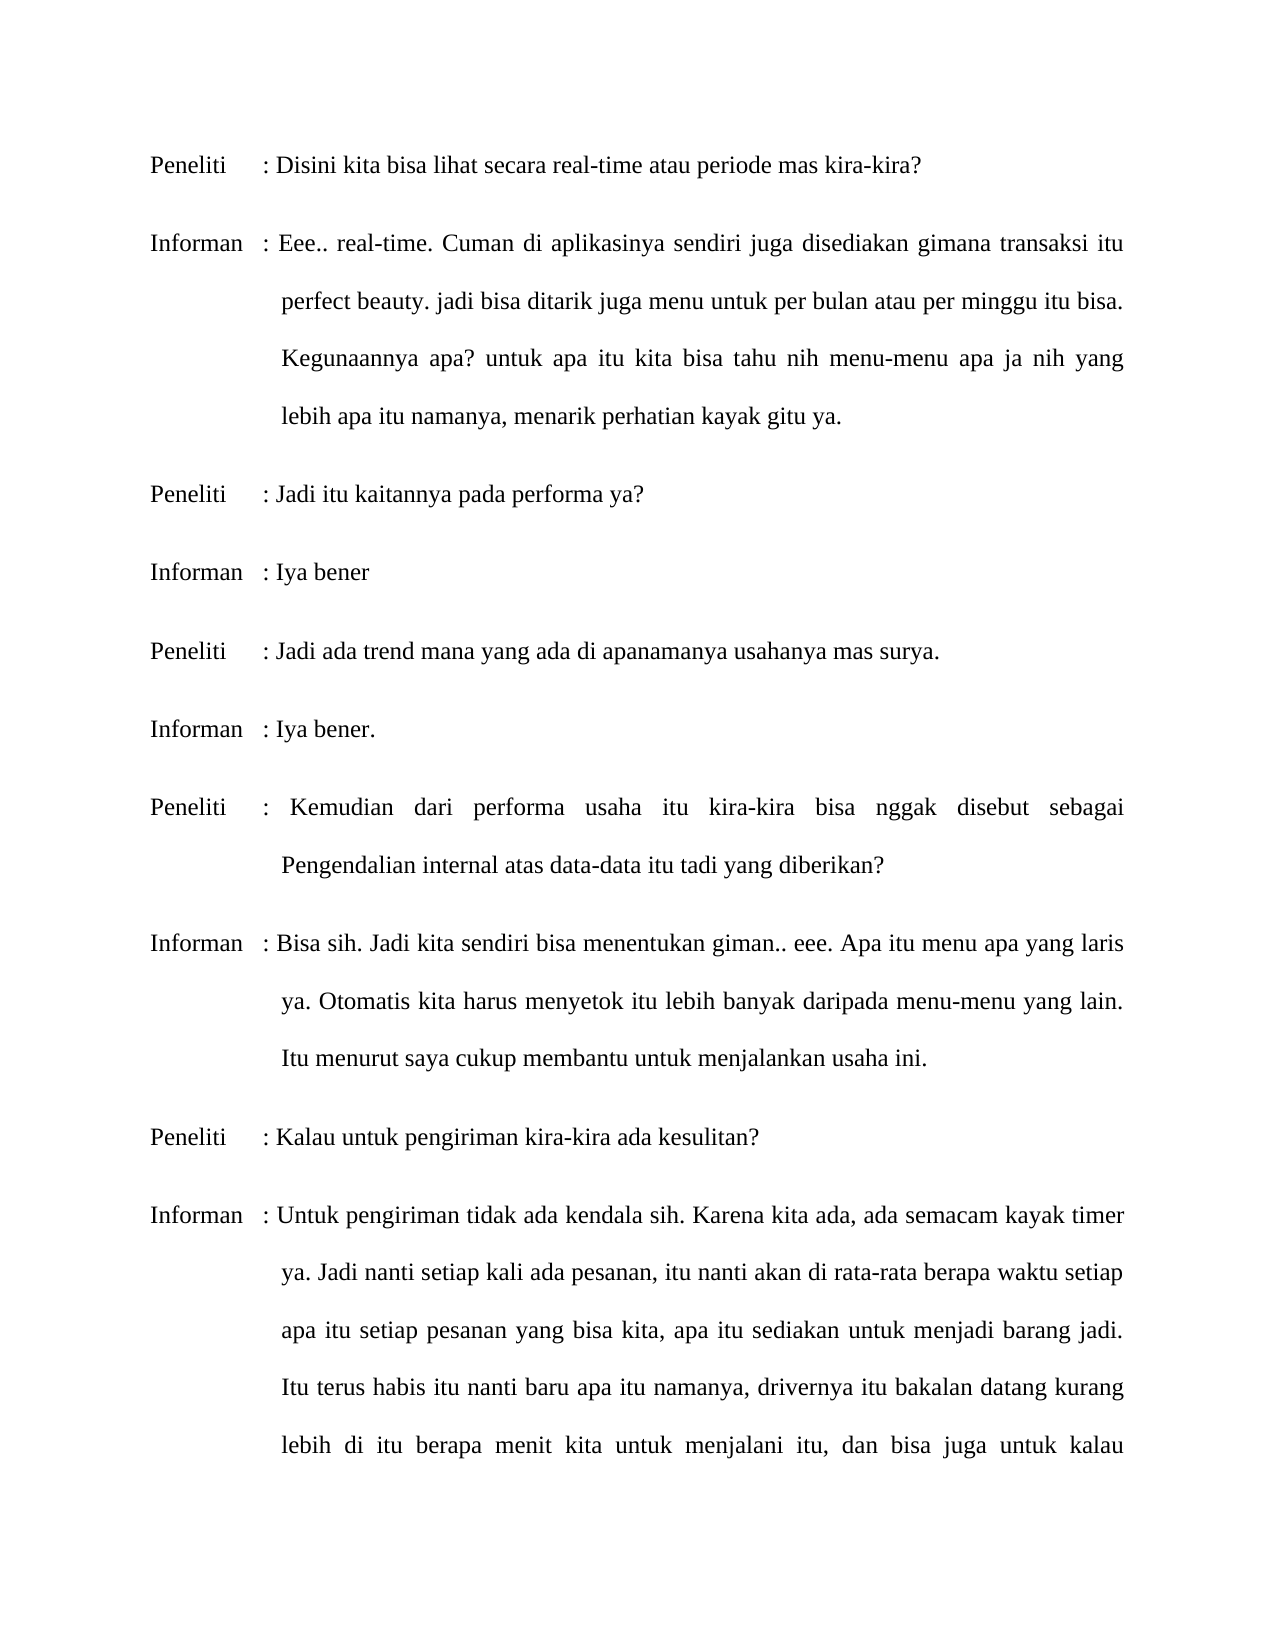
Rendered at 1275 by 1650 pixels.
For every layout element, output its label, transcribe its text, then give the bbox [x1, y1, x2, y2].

text Informan : Eee.. real-time. Cuman di aplikasinya sendiri juga disediakan gimana transaksi itu perfect beauty. jadi bisa ditarik juga menu untuk per bulan atau per minggu itu bisa. Kegunaannya apa? untuk apa itu kita bisa tahu nih menu-menu apa ja nih yang lebih apa itu namanya, menarik perhatian kayak gitu ya. [150, 228, 1125, 429]
text Peneliti : Kemudian dari performa usaha itu kira-kira bisa nggak disebut sebagai Pengendalian internal atas data-data itu tadi yang diberikan? [150, 792, 1125, 879]
text Peneliti : Jadi ada trend mana yang ada di apanamanya usahanya mas surya. [150, 636, 1125, 664]
text Peneliti : Disini kita bisa lihat secara real-time atau periode mas kira-kira? [150, 150, 1125, 179]
text Peneliti : Jadi itu kaitannya pada performa ya? [150, 479, 1125, 508]
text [150, 1200, 1125, 1459]
text Informan : Bisa sih. Jadi kita sendiri bisa menentukan giman.. eee. Apa itu menu apa yang laris ya. Otomatis kita harus menyetok itu lebih banyak daripada menu-menu yang lain. Itu menurut saya cukup membantu untuk menjalankan usaha ini. [150, 928, 1125, 1072]
text Informan : Iya bener. [150, 714, 1125, 743]
text Informan : Iya bener [150, 557, 1125, 586]
text Peneliti : Kalau untuk pengiriman kira-kira ada kesulitan? [150, 1122, 1125, 1150]
